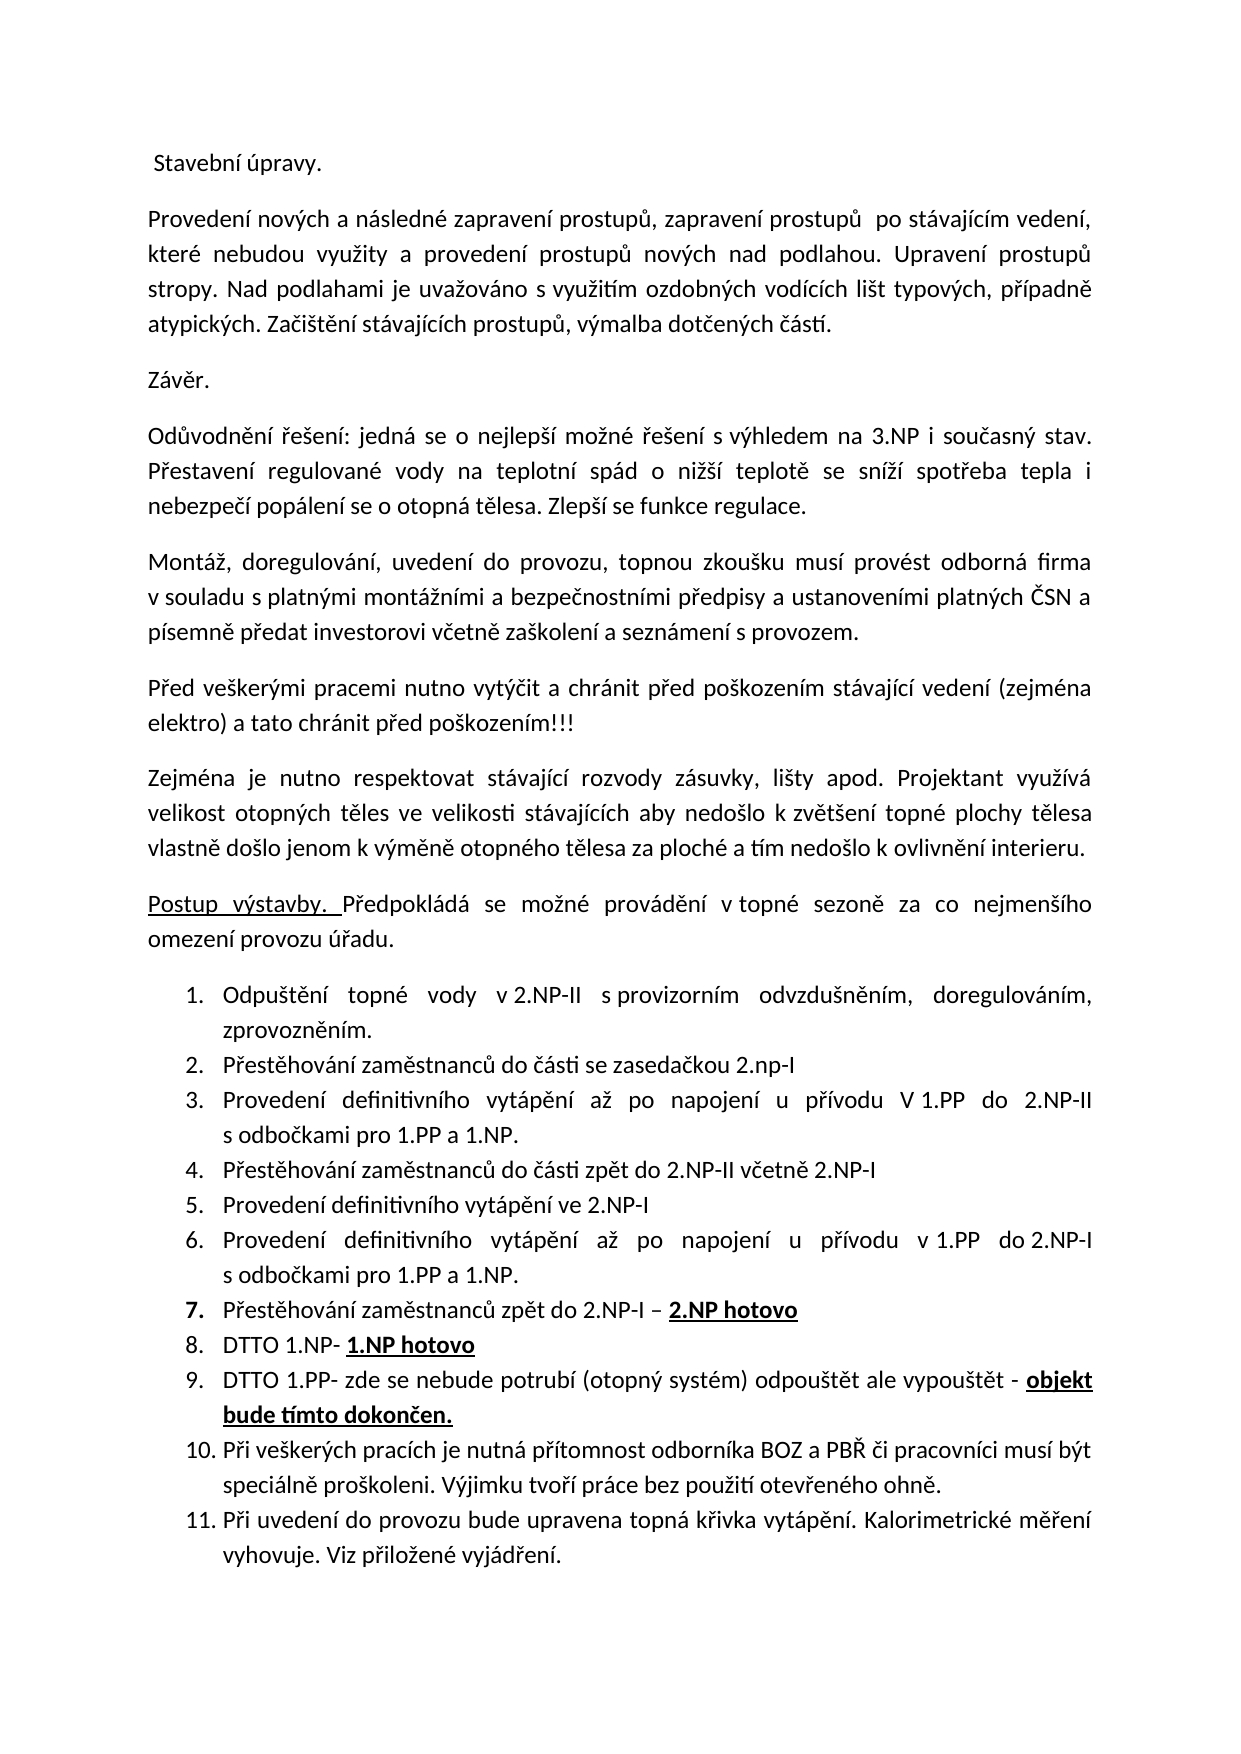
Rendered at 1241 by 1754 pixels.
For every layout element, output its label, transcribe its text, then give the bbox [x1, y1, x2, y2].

text Závěr. [148, 364, 1093, 395]
list Provedení definitivního vytápění ve 2.NP-I [185, 1189, 1093, 1220]
text Před veškerými pracemi nutno vytýčit a chránit před poškozením stávající vedení (zejména elektro) a tato chránit před poškozením!!! [148, 672, 1093, 737]
list Přestěhování zaměstnanců do části se zasedačkou 2.np-I [185, 1049, 1093, 1080]
text Odůvodnění řešení: jedná se o nejlepší možné řešení s výhledem na 3.NP i současný stav. Přestavení regulované vody na teplotní spád o nižší teplotě se sníží spotřeba tepla i nebezpečí popálení se o otopná tělesa. Zlepší se funkce regulace. [148, 420, 1093, 521]
list Provedení definitivního vytápění až po napojení u přívodu v 1.PP do 2.NP-I s odbočkami pro 1.PP a 1.NP. [185, 1224, 1093, 1290]
list DTTO 1.PP- zde se nebude potrubí (otopný systém) odpouštět ale vypouštět - objekt bude tímto dokončen. [185, 1364, 1093, 1430]
list Odpuštění topné vody v 2.NP-II s provizorním odvzdušněním, doregulováním, zprovozněním. [185, 979, 1093, 1045]
text Provedení nových a následné zapravení prostupů, zapravení prostupů po stávajícím vedení, které nebudou využity a provedení prostupů nových nad podlahou. Upravení prostupů stropy. Nad podlahami je uvažováno s využitím ozdobných vodících lišt typových, případně atypických. Začištění stávajících prostupů, výmalba dotčených částí. [148, 203, 1093, 339]
list Při veškerých pracích je nutná přítomnost odborníka BOZ a PBŘ či pracovníci musí být speciálně proškoleni. Výjimku tvoří práce bez použití otevřeného ohně. [185, 1434, 1093, 1500]
list Při uvedení do provozu bude upravena topná křivka vytápění. Kalorimetrické měření vyhovuje. Viz přiložené vyjádření. [185, 1504, 1093, 1570]
list Přestěhování zaměstnanců do části zpět do 2.NP-II včetně 2.NP-I [185, 1154, 1093, 1185]
list Přestěhování zaměstnanců zpět do 2.NP-I – 2.NP hotovo [185, 1294, 1093, 1325]
text Zejména je nutno respektovat stávající rozvody zásuvky, lišty apod. Projektant využívá velikost otopných těles ve velikosti stávajících aby nedošlo k zvětšení topné plochy tělesa vlastně došlo jenom k výměně otopného tělesa za ploché a tím nedošlo k ovlivnění interieru. [148, 763, 1093, 863]
text Stavební úpravy. [148, 148, 1093, 178]
list Provedení definitivního vytápění až po napojení u přívodu V 1.PP do 2.NP-II s odbočkami pro 1.PP a 1.NP. [185, 1084, 1093, 1150]
text Postup výstavby. Předpokládá se možné provádění v topné sezoně za co nejmenšího omezení provozu úřadu. [148, 888, 1093, 954]
list DTTO 1.NP- 1.NP hotovo [185, 1329, 1093, 1360]
text Montáž, doregulování, uvedení do provozu, topnou zkoušku musí provést odborná firma v souladu s platnými montážními a bezpečnostními předpisy a ustanoveními platných ČSN a písemně předat investorovi včetně zaškolení a seznámení s provozem. [148, 546, 1093, 646]
